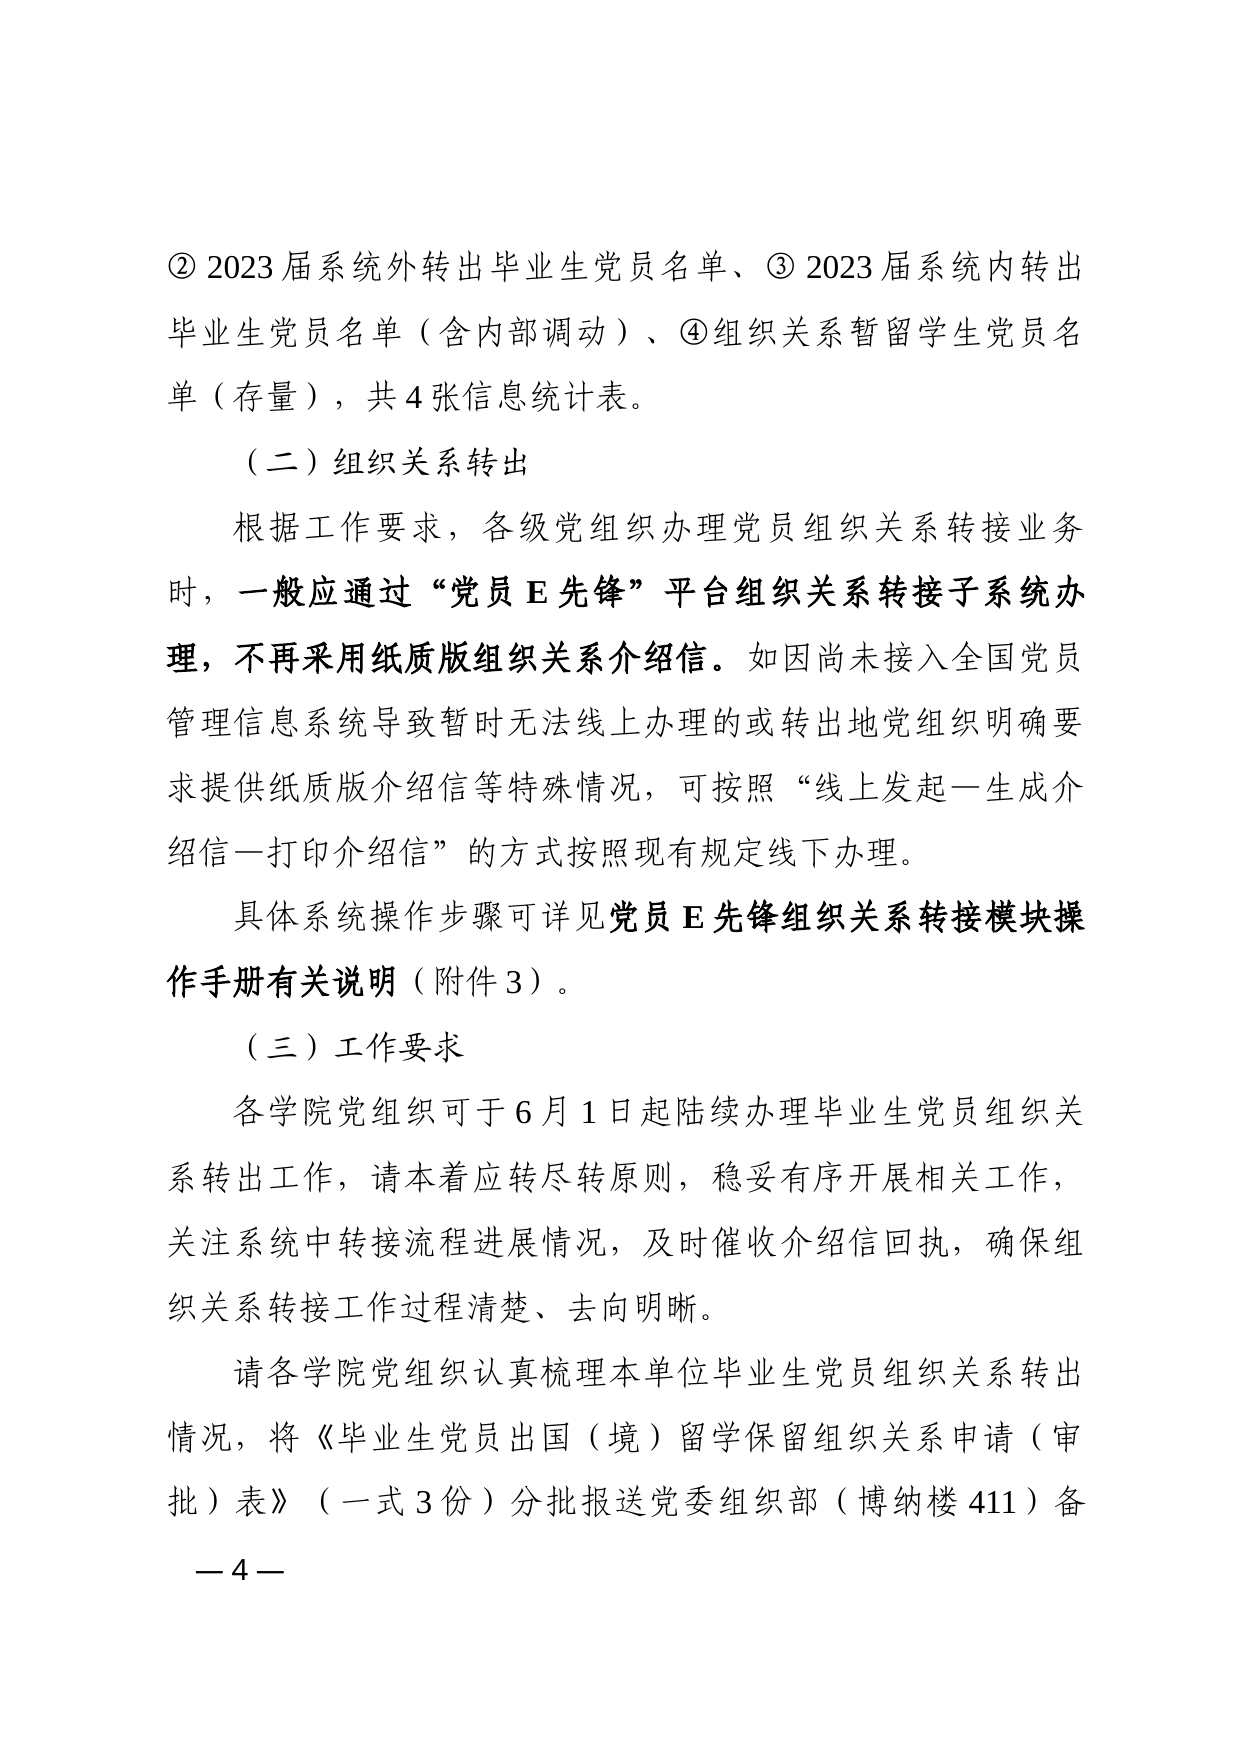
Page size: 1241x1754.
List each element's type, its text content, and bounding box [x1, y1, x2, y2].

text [165, 1338, 1087, 1533]
text （三）工作要求 [165, 1013, 1087, 1078]
text 各学院党组织可于6月1日起陆续办理毕业生党员组织关系转出工作，请本着应转尽转原则，稳妥有序开展相关工作，关注系统中转接流程进展情况，及时催收介绍信回执，确保组织关系转接工作过程清楚、去向明晰。 [165, 1078, 1087, 1338]
text 根据工作要求，各级党组织办理党员组织关系转接业务时，一般应通过“党员E先锋”平台组织关系转接子系统办理，不再采用纸质版组织关系介绍信。如因尚未接入全国党员管理信息系统导致暂时无法线上办理的或转出地党组织明确要求提供纸质版介绍信等特殊情况，可按照“线上发起—生成介绍信—打印介绍信”的方式按照现有规定线下办理。 [165, 493, 1087, 883]
text 具体系统操作步骤可详见党员E先锋组织关系转接模块操作手册有关说明（附件3）。 [165, 883, 1087, 1013]
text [165, 233, 1087, 428]
text （二）组织关系转出 [165, 428, 1087, 493]
